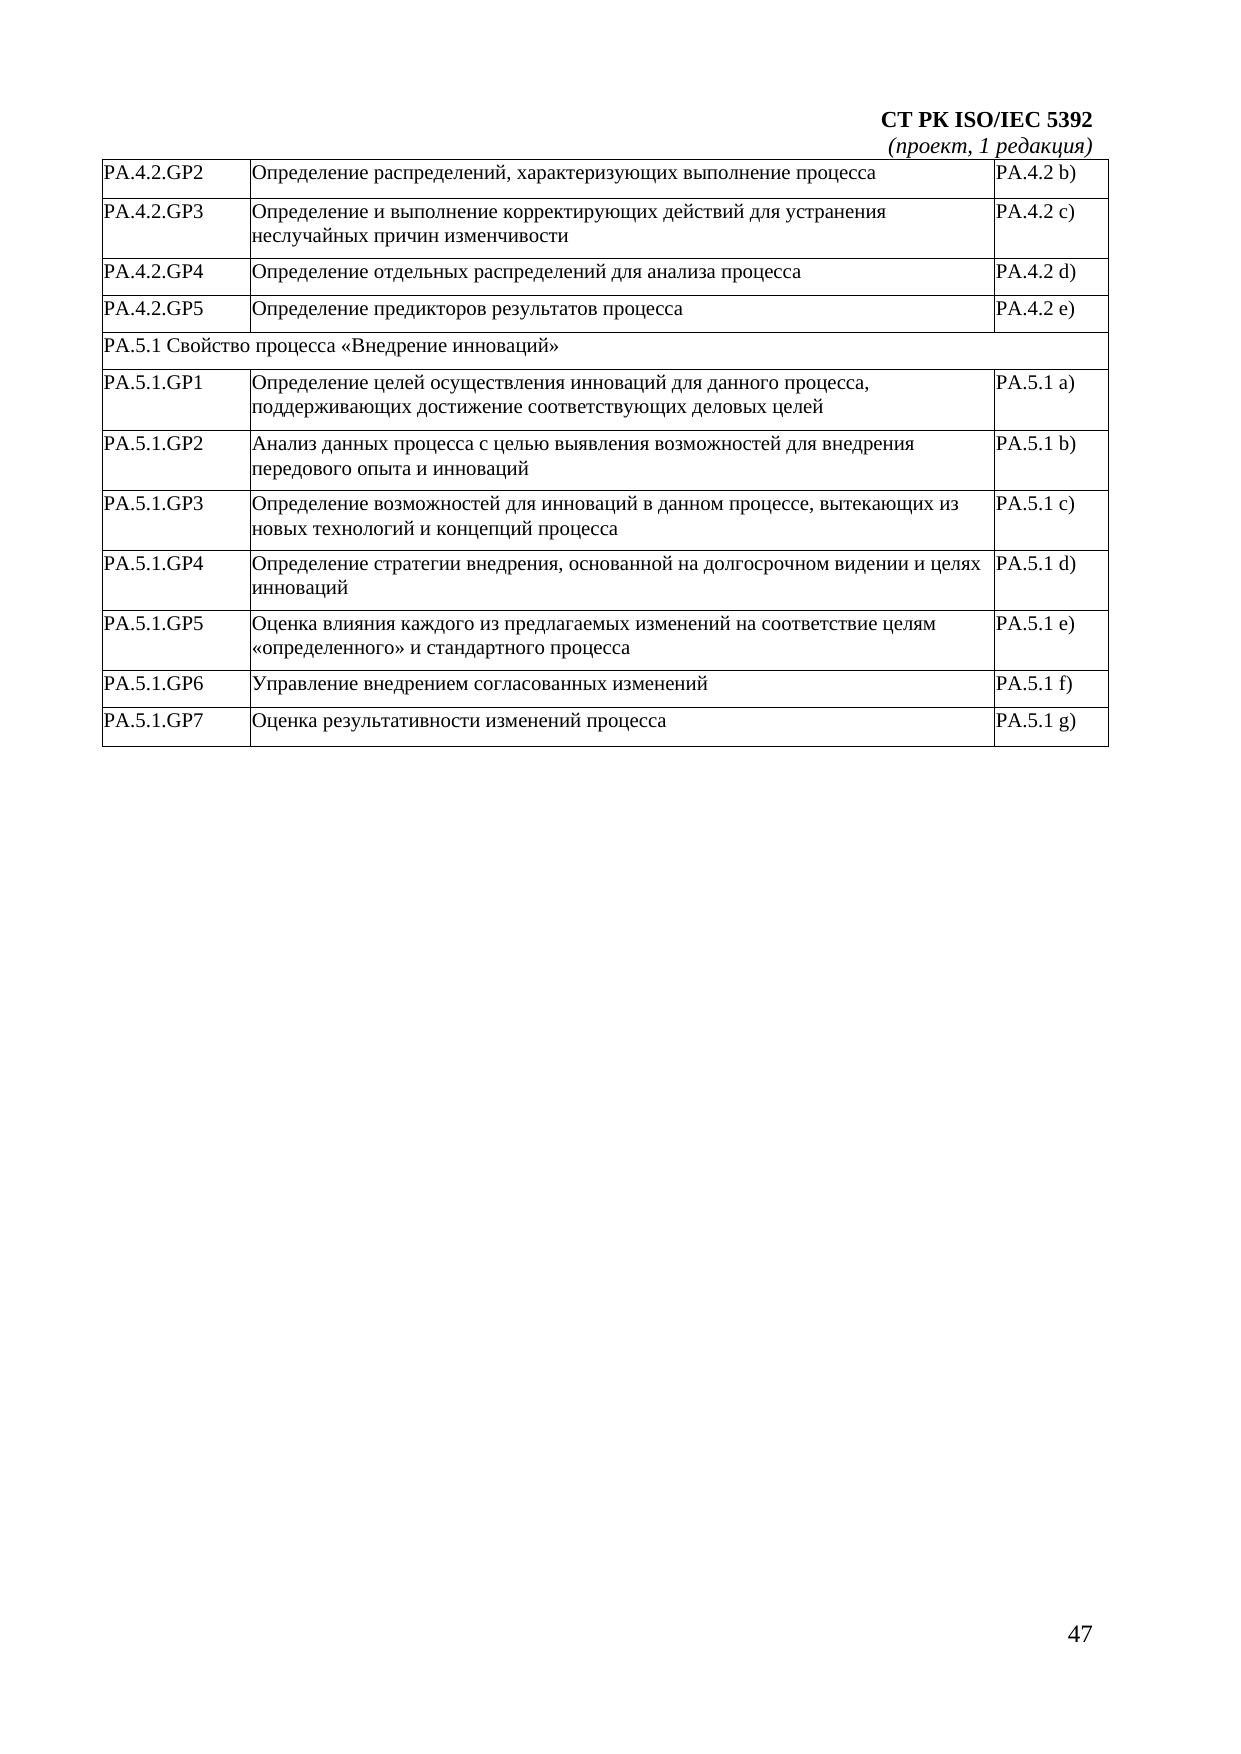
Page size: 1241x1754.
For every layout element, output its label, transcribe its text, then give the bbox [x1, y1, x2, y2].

table_cell РА.5.1.GP3 [103, 491, 250, 550]
table_cell РА.5.1.GP4 [103, 551, 250, 610]
table_cell Оценка результативности изменений процесса [251, 708, 994, 746]
table_cell РА.4.2 d) [995, 259, 1108, 294]
table_cell PA.4.2.GP5 [103, 296, 250, 332]
table_cell Определение целей осуществления инноваций для данного процесса, поддерживающих достижение соответствующих деловых целей [251, 370, 994, 430]
table_cell PA.4.2.GP3 [103, 199, 250, 257]
table_cell Определение стратегии внедрения, основанной на долгосрочном видении и целях инноваций [251, 551, 994, 610]
table_cell РА.5.1.GP5 [103, 611, 250, 669]
table_cell РА.5.1 Свойство процесса «Внедрение инноваций» [103, 333, 1108, 369]
table_cell PA.4.2.GP4 [103, 259, 250, 294]
table_cell РА.4.2 b) [995, 160, 1108, 198]
table_cell Определение предикторов результатов процесса [251, 296, 994, 332]
table_cell Определение распределений, характеризующих выполнение процесса [251, 160, 994, 198]
table_cell РА.5.1 d) [995, 551, 1108, 610]
table_cell РА.4.2 с) [995, 199, 1108, 257]
table_cell РА.5.1 е) [995, 611, 1108, 669]
table_cell Оценка влияния каждого из предлагаемых изменений на соответствие целям «определенного» и стандартного процесса [251, 611, 994, 669]
table_cell PA.4.2.GP2 [103, 160, 250, 198]
table_cell РА.5.1 b) [995, 431, 1108, 490]
table_cell РА.5.1 а) [995, 370, 1108, 430]
table_cell Определение и выполнение корректирующих действий для устранения неслучайных причин изменчивости [251, 199, 994, 257]
table_cell РА.4.2 е) [995, 296, 1108, 332]
table_cell РА.5.1 с) [995, 491, 1108, 550]
table_cell Управление внедрением согласованных изменений [251, 671, 994, 707]
table_cell РА.5.1.GP7 [103, 708, 250, 746]
table_cell Анализ данных процесса с целью выявления возможностей для внедрения передового опыта и инноваций [251, 431, 994, 490]
table_cell РА.5.1 f) [995, 671, 1108, 707]
table_cell Определение отдельных распределений для анализа процесса [251, 259, 994, 294]
table_cell Определение возможностей для инноваций в данном процессе, вытекающих из новых технологий и концепций процесса [251, 491, 994, 550]
table_cell PA.5.1.GP1 [103, 370, 250, 430]
table_cell РА.5.1.GP6 [103, 671, 250, 707]
table_cell РА.5.1.GP2 [103, 431, 250, 490]
table_cell РА.5.1 g) [995, 708, 1108, 746]
